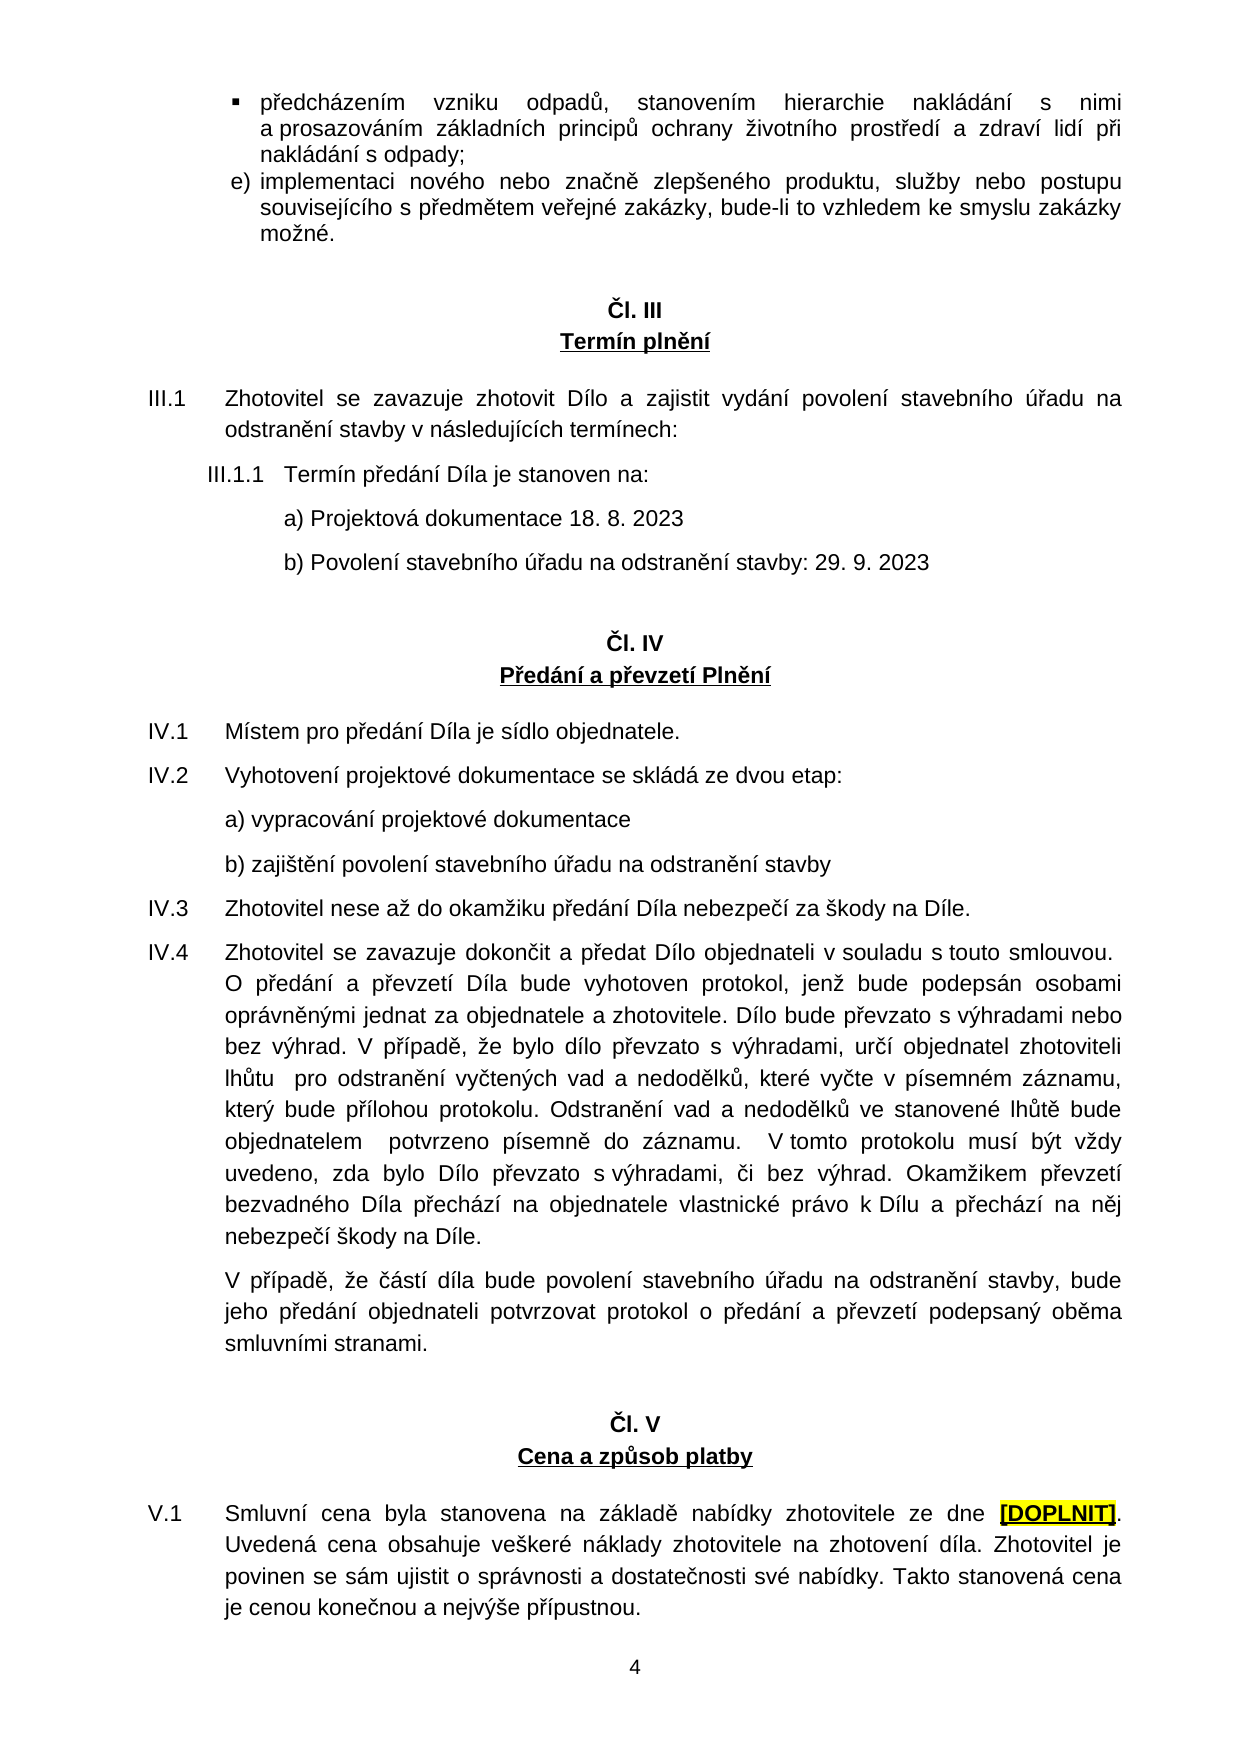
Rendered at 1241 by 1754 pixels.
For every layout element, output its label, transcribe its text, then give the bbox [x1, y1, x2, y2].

list Místem pro předání Díla je sídlo objednatele. [148, 718, 1122, 745]
list Zhotovitel se zavazuje zhotovit Dílo a zajistit vydání povolení stavebního úřadu na odstranění stavby v následujících termínech: [148, 385, 1122, 443]
list Termín předání Díla je stanoven na: [207, 461, 1122, 487]
list a) vypracování projektové dokumentace [224, 806, 1122, 833]
list Zhotovitel nese až do okamžiku předání Díla nebezpečí za škody na Díle. [148, 894, 1122, 921]
list Vyhotovení projektové dokumentace se skládá ze dvou etap: [148, 762, 1122, 789]
text Cena a způsob platby [148, 1411, 1122, 1469]
list Zhotovitel se zavazuje dokončit a předat Dílo objednateli v souladu s touto smlouvou. O předání a převzetí Díla bude vyhotoven protokol, jenž bude podepsán osobami oprávněnými jednat za objednatele a zhotovitele. Dílo bude převzato s výhradami nebo bez výhrad. V případě, že bylo dílo převzato s výhradami, určí objednatel zhotoviteli lhůtu pro odstranění vyčtených vad a nedodělků, které vyčte v písemném záznamu, který bude přílohou protokolu. Odstranění vad a nedodělků ve stanovené lhůtě bude objednatelem potvrzeno písemně do záznamu. V tomto protokolu musí být vždy uvedeno, zda bylo Dílo převzato s výhradami, či bez výhrad. Okamžikem převzetí bezvadného Díla přechází na objednatele vlastnické právo k Dílu a přechází na něj nebezpečí škody na Díle. [148, 939, 1122, 1249]
list b) Povolení stavebního úřadu na odstranění stavby: 29. 9. 2023 [283, 549, 1122, 575]
list Smluvní cena byla stanovena na základě nabídky zhotovitele ze dne [DOPLNIT]. Uvedená cena obsahuje veškeré náklady zhotovitele na zhotovení díla. Zhotovitel je povinen se sám ujistit o správnosti a dostatečnosti své nabídky. Takto stanovená cena je cenou konečnou a nejvýše přípustnou. [148, 1499, 1122, 1621]
list a) Projektová dokumentace 18. 8. 2023 [283, 504, 1122, 531]
list implementaci nového nebo značně zlepšeného produktu, služby nebo postupu souvisejícího s předmětem veřejné zakázky, bude-li to vzhledem ke smyslu zakázky možné. [230, 168, 1122, 247]
list V případě, že částí díla bude povolení stavebního úřadu na odstranění stavby, bude jeho předání objednateli potvrzovat protokol o předání a převzetí podepsaný oběma smluvními stranami. [224, 1267, 1122, 1356]
list předcházením vzniku odpadů, stanovením hierarchie nakládání s nimi a prosazováním základních principů ochrany životního prostředí a zdraví lidí při nakládání s odpady; [230, 89, 1122, 168]
list b) zajištění povolení stavebního úřadu na odstranění stavby [224, 851, 1122, 877]
text Termín plnění [148, 297, 1122, 355]
text Předání a převzetí Plnění [148, 630, 1122, 688]
